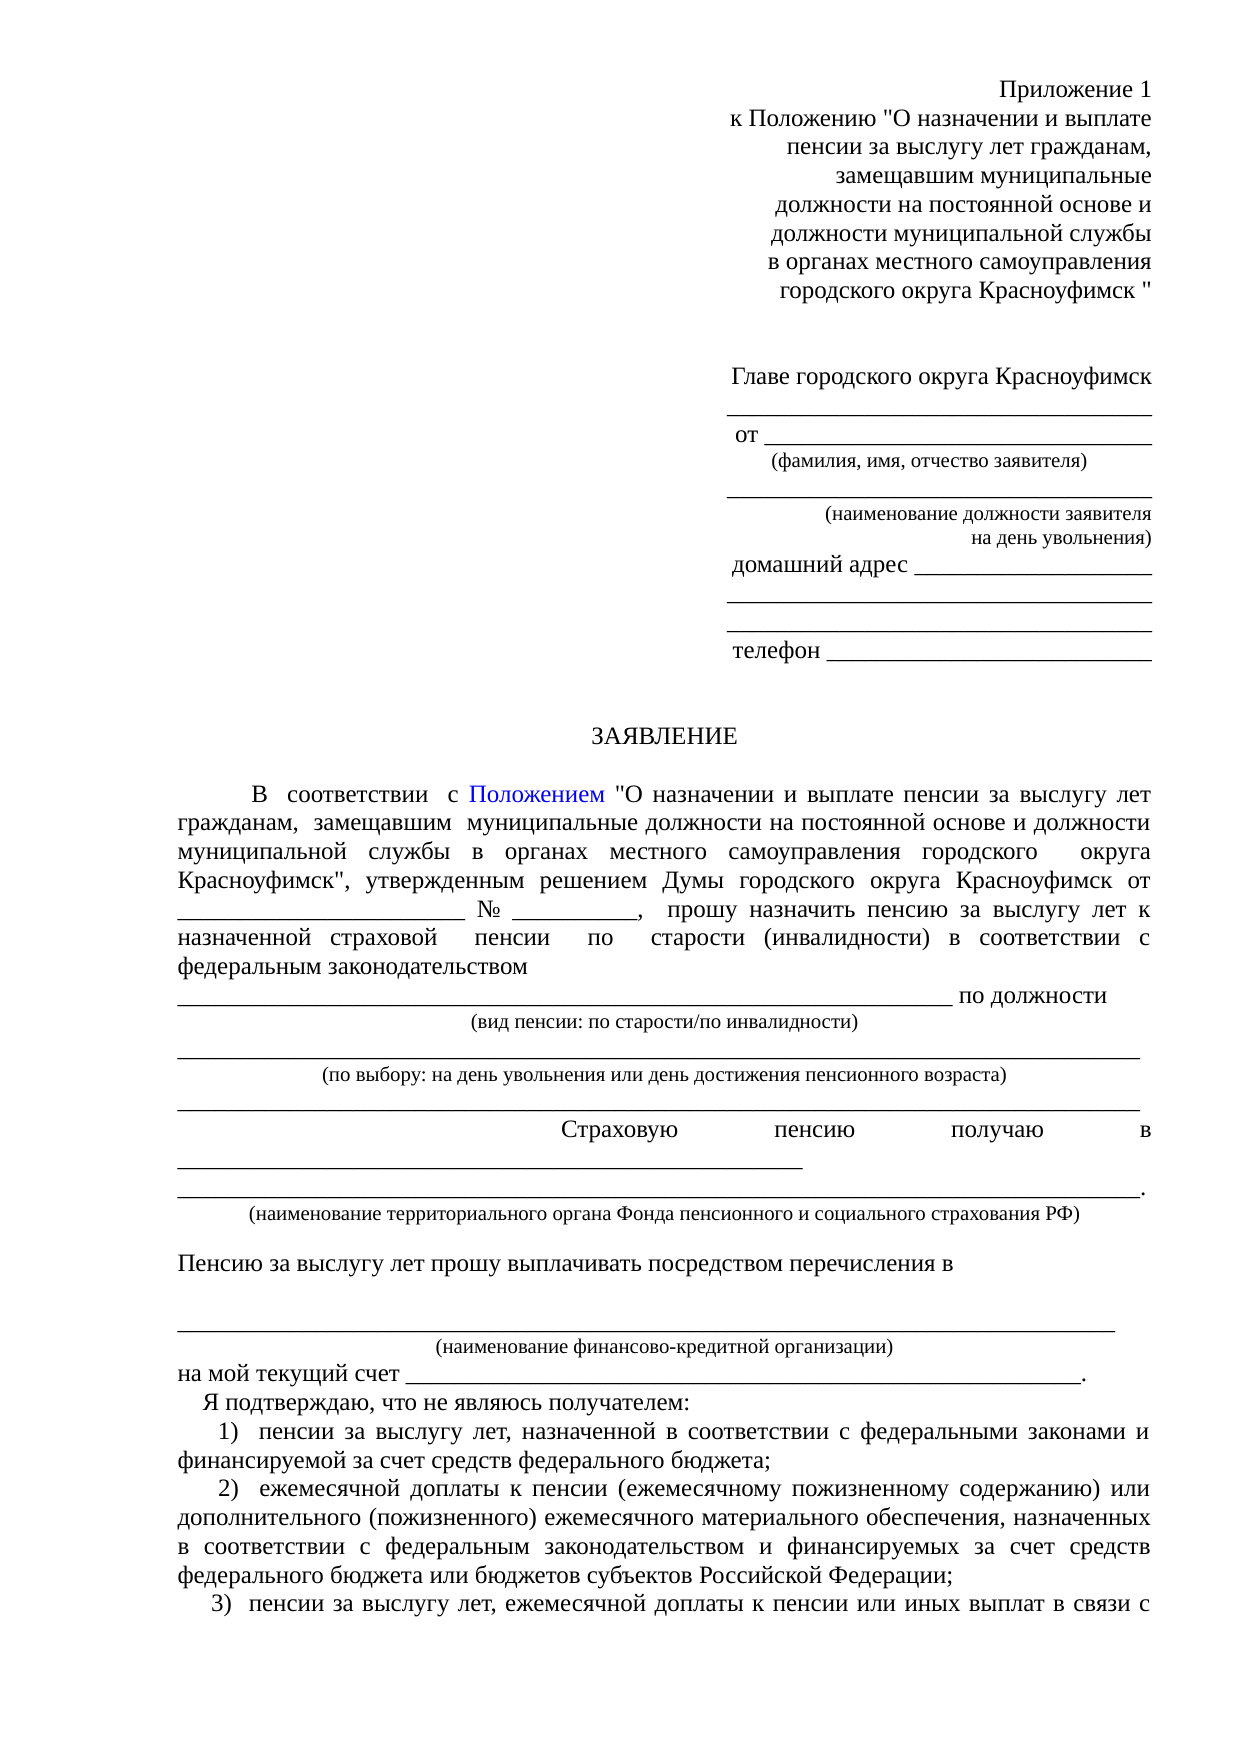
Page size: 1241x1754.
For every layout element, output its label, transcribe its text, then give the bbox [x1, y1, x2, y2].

text __________________________________ [177, 390, 1152, 419]
text на день увольнения) [177, 524, 1152, 549]
text (наименование финансово-кредитной организации) [177, 1334, 1152, 1358]
text (наименование территориального органа Фонда пенсионного и социального страхования РФ) [177, 1201, 1152, 1224]
text 1) пенсии за выслугу лет, назначенной в соответствии с федеральными законами и финансируемой за счет средств федерального бюджета; [177, 1416, 1152, 1473]
text (наименование должности заявителя [177, 501, 1152, 524]
text __________________________________ [177, 472, 1152, 501]
text в органах местного самоуправления [177, 246, 1152, 275]
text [177, 1588, 1152, 1617]
text замещавшим муниципальные [177, 160, 1152, 189]
text к Положению "О назначении и выплате [177, 103, 1152, 131]
text __________________________________ [177, 606, 1152, 635]
text (фамилия, имя, отчество заявителя) [177, 448, 1152, 472]
text _____________________________________________________________________________. [177, 1172, 1152, 1201]
text Я подтверждаю, что не являюсь получателем: [177, 1387, 1152, 1416]
text Пенсию за выслугу лет прошу выплачивать посредством перечисления в [177, 1248, 1152, 1277]
text _____________________________________________________________________________ [177, 1086, 1152, 1114]
text (вид пенсии: по старости/по инвалидности) [177, 1009, 1152, 1033]
text на мой текущий счет ______________________________________________________. [177, 1358, 1152, 1387]
text телефон __________________________ [177, 635, 1152, 664]
text 2) ежемесячной доплаты к пенсии (ежемесячному пожизненному содержанию) или дополнительного (пожизненного) ежемесячного материального обеспечения, назначенных в соответствии с федеральным законодательством и финансируемых за счет средств федерального бюджета или бюджетов субъектов Российской Федерации; [177, 1473, 1152, 1588]
text домашний адрес ___________________ [177, 549, 1152, 577]
text В соответствии с Положением "О назначении и выплате пенсии за выслугу лет гражданам, замещавшим муниципальные должности на постоянной основе и должности муниципальной службы в органах местного самоуправления городского округа Красноуфимск", утвержденным решением Думы городского округа Красноуфимск от _______________________ № __________, прошу назначить пенсию за выслугу лет к назначенной страховой пенсии по старости (инвалидности) в соответствии с федеральным законодательством [177, 779, 1152, 980]
text ___________________________________________________________________________ [177, 1306, 1152, 1334]
text ЗАЯВЛЕНИЕ [177, 721, 1152, 750]
text от _______________________________ [177, 419, 1152, 448]
text Страховую пенсию получаю в __________________________________________________ [177, 1114, 1152, 1172]
text должности на постоянной основе и [177, 189, 1152, 218]
text должности муниципальной службы [177, 218, 1152, 246]
text пенсии за выслугу лет гражданам, [177, 131, 1152, 160]
text городского округа Красноуфимск " [177, 275, 1152, 304]
text ______________________________________________________________ по должности [177, 980, 1152, 1009]
text (по выбору: на день увольнения или день достижения пенсионного возраста) [177, 1061, 1152, 1086]
text Главе городского округа Красноуфимск [177, 361, 1152, 390]
text Приложение 1 [177, 74, 1152, 103]
text _____________________________________________________________________________ [177, 1033, 1152, 1061]
text __________________________________ [177, 577, 1152, 606]
